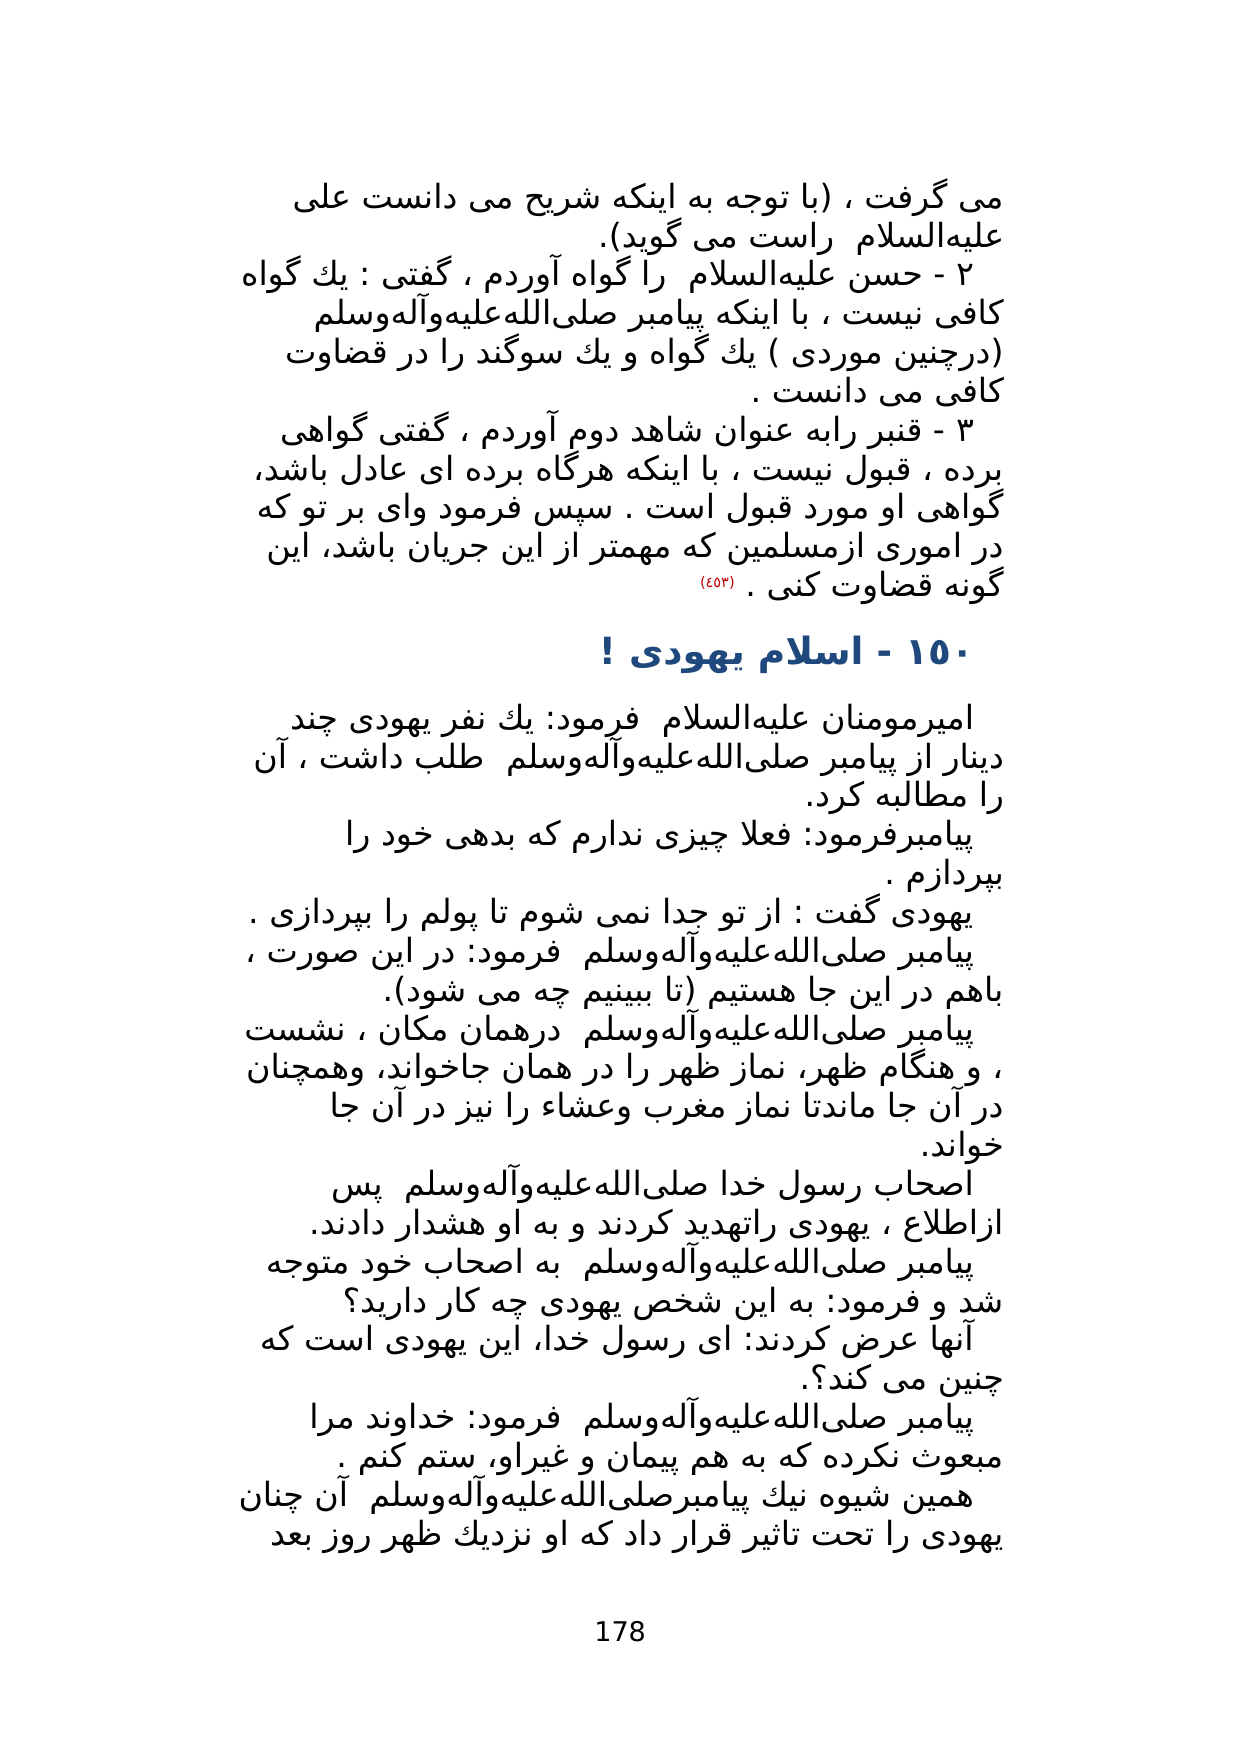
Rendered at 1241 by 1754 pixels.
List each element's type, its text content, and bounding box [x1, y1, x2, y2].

text آنها عرض كردند: اى رسول خدا، اين يهودى است كه چنين مى كند؟. [236, 1320, 1004, 1398]
text پيامبر صلى‌الله‌عليه‌وآله‌وسلم به اصحاب خود متوجه شد و فرمود: به اين شخص يهودى چه كار داريد؟ [236, 1242, 1004, 1320]
text ٣ - قنبر رابه عنوان شاهد دوم آوردم ، گفتى گواهى برده ، قبول نيست ، با اينكه هرگاه برده اى عادل باشد، گواهى او مورد قبول است . سپس فرمود واى بر تو كه در امورى ازمسلمين كه مهمتر از اين جريان باشد، اين گونه قضاوت كنى . (٤٥٣) [236, 410, 1004, 604]
text پيامبر صلى‌الله‌عليه‌وآله‌وسلم درهمان مكان ، نشست ، و هنگام ظهر، نماز ظهر را در همان جاخواند، وهمچنان در آن جا ماندتا نماز مغرب وعشاء را نيز در آن جا خواند. [236, 1009, 1004, 1164]
text اصحاب رسول خدا صلى‌الله‌عليه‌وآله‌وسلم پس ازاطلاع ، يهودى راتهديد كردند و به او هشدار دادند. [236, 1164, 1004, 1242]
text اميرمومنان عليه‌السلام فرمود: يك نفر يهودى چند دينار از پيامبر صلى‌الله‌عليه‌وآله‌وسلم طلب داشت ، آن را مطالبه كرد. [236, 698, 1004, 815]
text يهودى گفت : از تو جدا نمى شوم تا پولم را بپردازى . [236, 892, 1004, 931]
text پيامبر صلى‌الله‌عليه‌وآله‌وسلم فرمود: در اين صورت ، باهم در اين جا هستيم (تا ببينيم چه مى شود). [236, 931, 1004, 1009]
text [236, 1475, 1004, 1553]
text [236, 177, 1004, 255]
text ٢ - حسن عليه‌السلام را گواه آوردم ، گفتى : يك گواه كافى نيست ، با اينكه پيامبر صلى‌الله‌عليه‌وآله‌وسلم (درچنين موردى ) يك گواه و يك سوگند را در قضاوت كافى مى دانست . [236, 255, 1004, 410]
subtitle ١٥٠ - اسلام يهودى ! [236, 629, 1004, 673]
text پيامبر صلى‌الله‌عليه‌وآله‌وسلم فرمود: خداوند مرا مبعوث نكرده كه به هم پيمان و غيراو، ستم كنم . [236, 1398, 1004, 1475]
text پيامبرفرمود: فعلا چيزى ندارم كه بدهى خود را بپردازم . [236, 815, 1004, 892]
